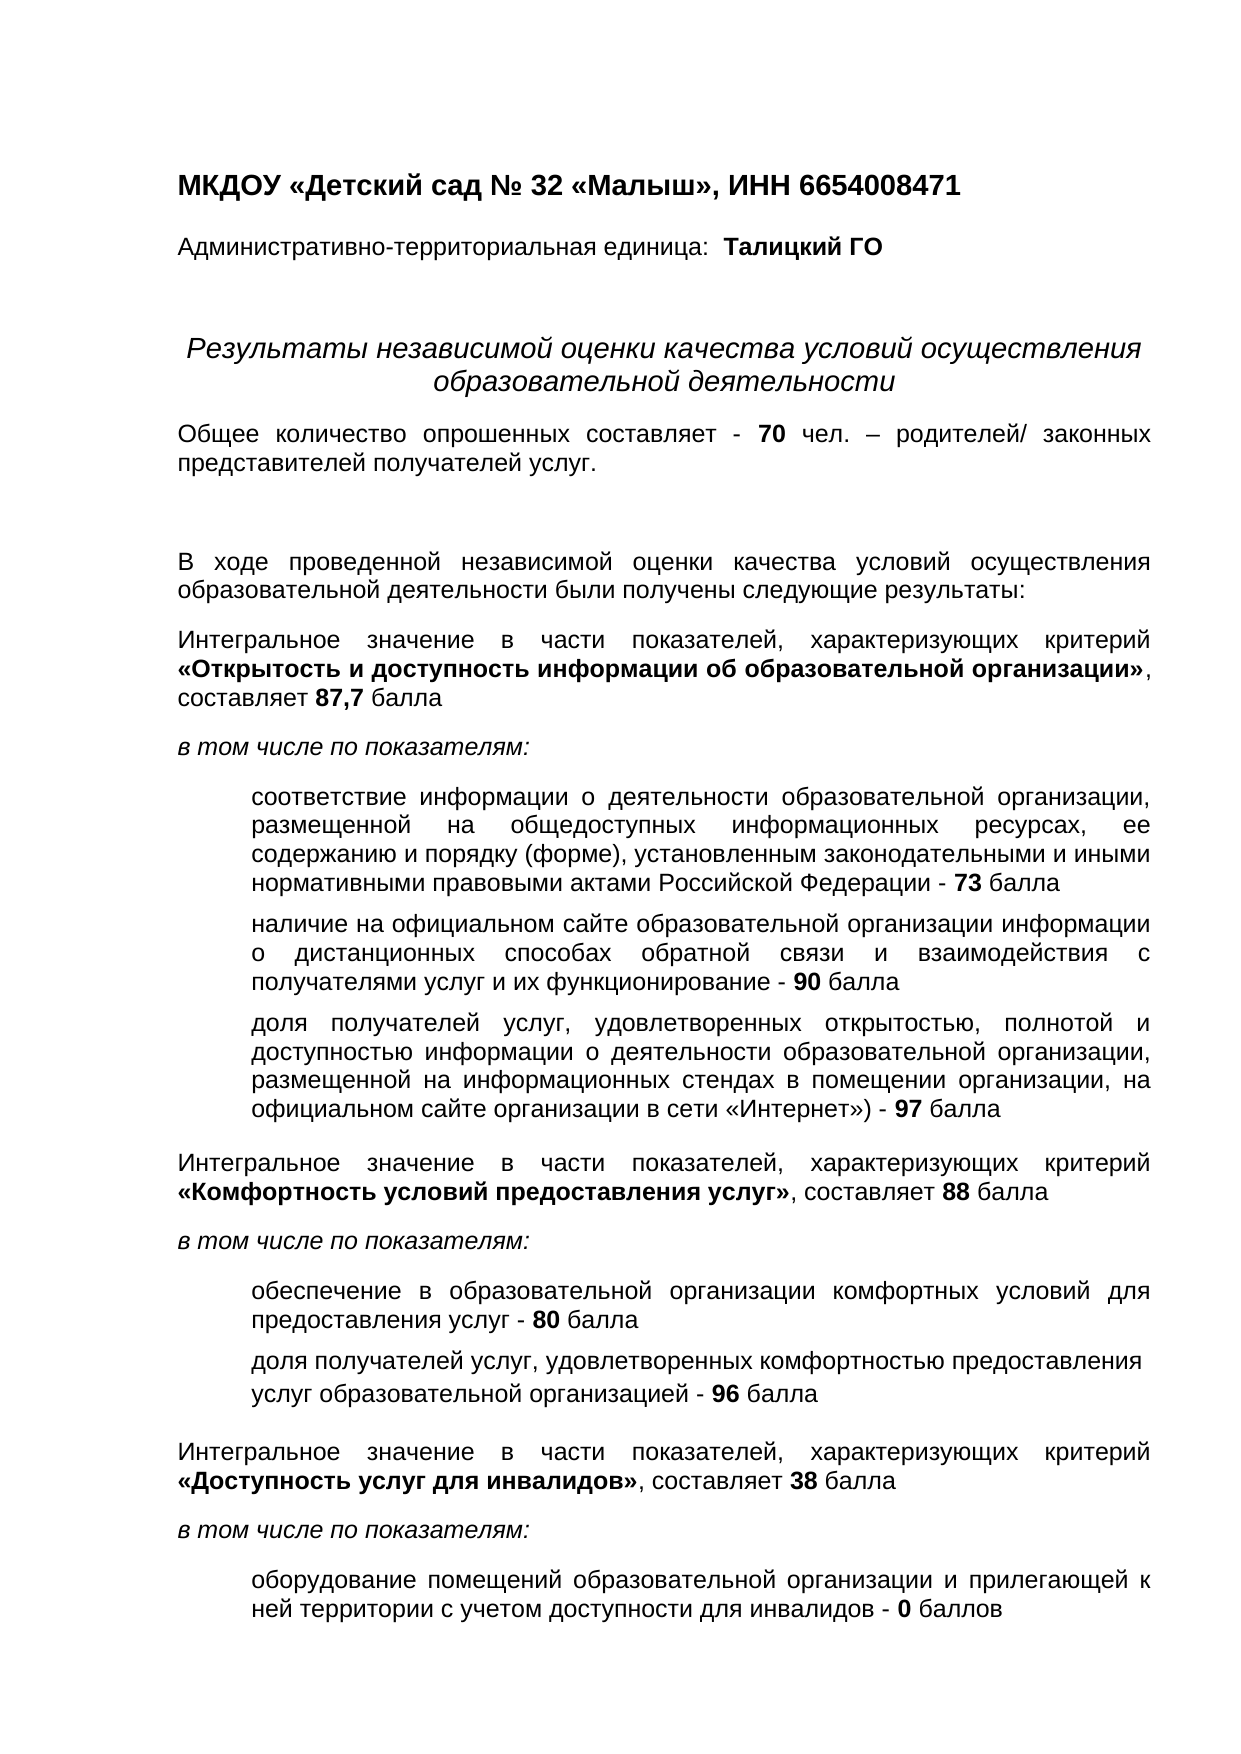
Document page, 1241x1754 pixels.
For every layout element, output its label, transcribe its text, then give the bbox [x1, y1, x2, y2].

text Интегральное значение в части показателей, характеризующих критерий «Доступность услуг для инвалидов», составляет 38 балла [177, 1437, 1152, 1494]
text в том числе по показателям: [177, 1515, 1152, 1544]
text Интегральное значение в части показателей, характеризующих критерий «Открытость и доступность информации об образовательной организации», составляет 87,7 балла [177, 625, 1152, 711]
text соответствие информации о деятельности образовательной организации, размещенной на общедоступных информационных ресурсах, ее содержанию и порядку (форме), установленным законодательными и иными нормативными правовыми актами Российской Федерации - 73 балла [251, 782, 1152, 897]
text доля получателей услуг, удовлетворенных открытостью, полнотой и доступностью информации о деятельности образовательной организации, размещенной на информационных стендах в помещении организации, на официальном сайте организации в сети «Интернет») - 97 балла [251, 1008, 1152, 1123]
text наличие на официальном сайте образовательной организации информации о дистанционных способах обратной связи и взаимодействия с получателями услуг и их функционирование - 90 балла [251, 909, 1152, 995]
subtitle МКДОУ «Детский сад № 32 «Малыш», ИНН 6654008471 [177, 168, 1152, 202]
text доля получателей услуг, удовлетворенных комфортностью предоставления услуг образовательной организацией - 96 балла [251, 1346, 1152, 1408]
text в том числе по показателям: [177, 732, 1152, 761]
text в том числе по показателям: [177, 1226, 1152, 1255]
text Общее количество опрошенных составляет - 70 чел. – родителей/ законных представителей получателей услуг. [177, 419, 1152, 476]
text обеспечение в образовательной организации комфортных условий для предоставления услуг - 80 балла [251, 1276, 1152, 1333]
text Административно-территориальная единица: Талицкий ГО [177, 232, 1152, 260]
text оборудование помещений образовательной организации и прилегающей к ней территории с учетом доступности для инвалидов - 0 баллов [251, 1565, 1152, 1622]
text В ходе проведенной независимой оценки качества условий осуществления образовательной деятельности были получены следующие результаты: [177, 547, 1152, 604]
text Интегральное значение в части показателей, характеризующих критерий «Комфортность условий предоставления услуг», составляет 88 балла [177, 1148, 1152, 1205]
text Результаты независимой оценки качества условий осуществления образовательной деятельности [177, 331, 1152, 398]
